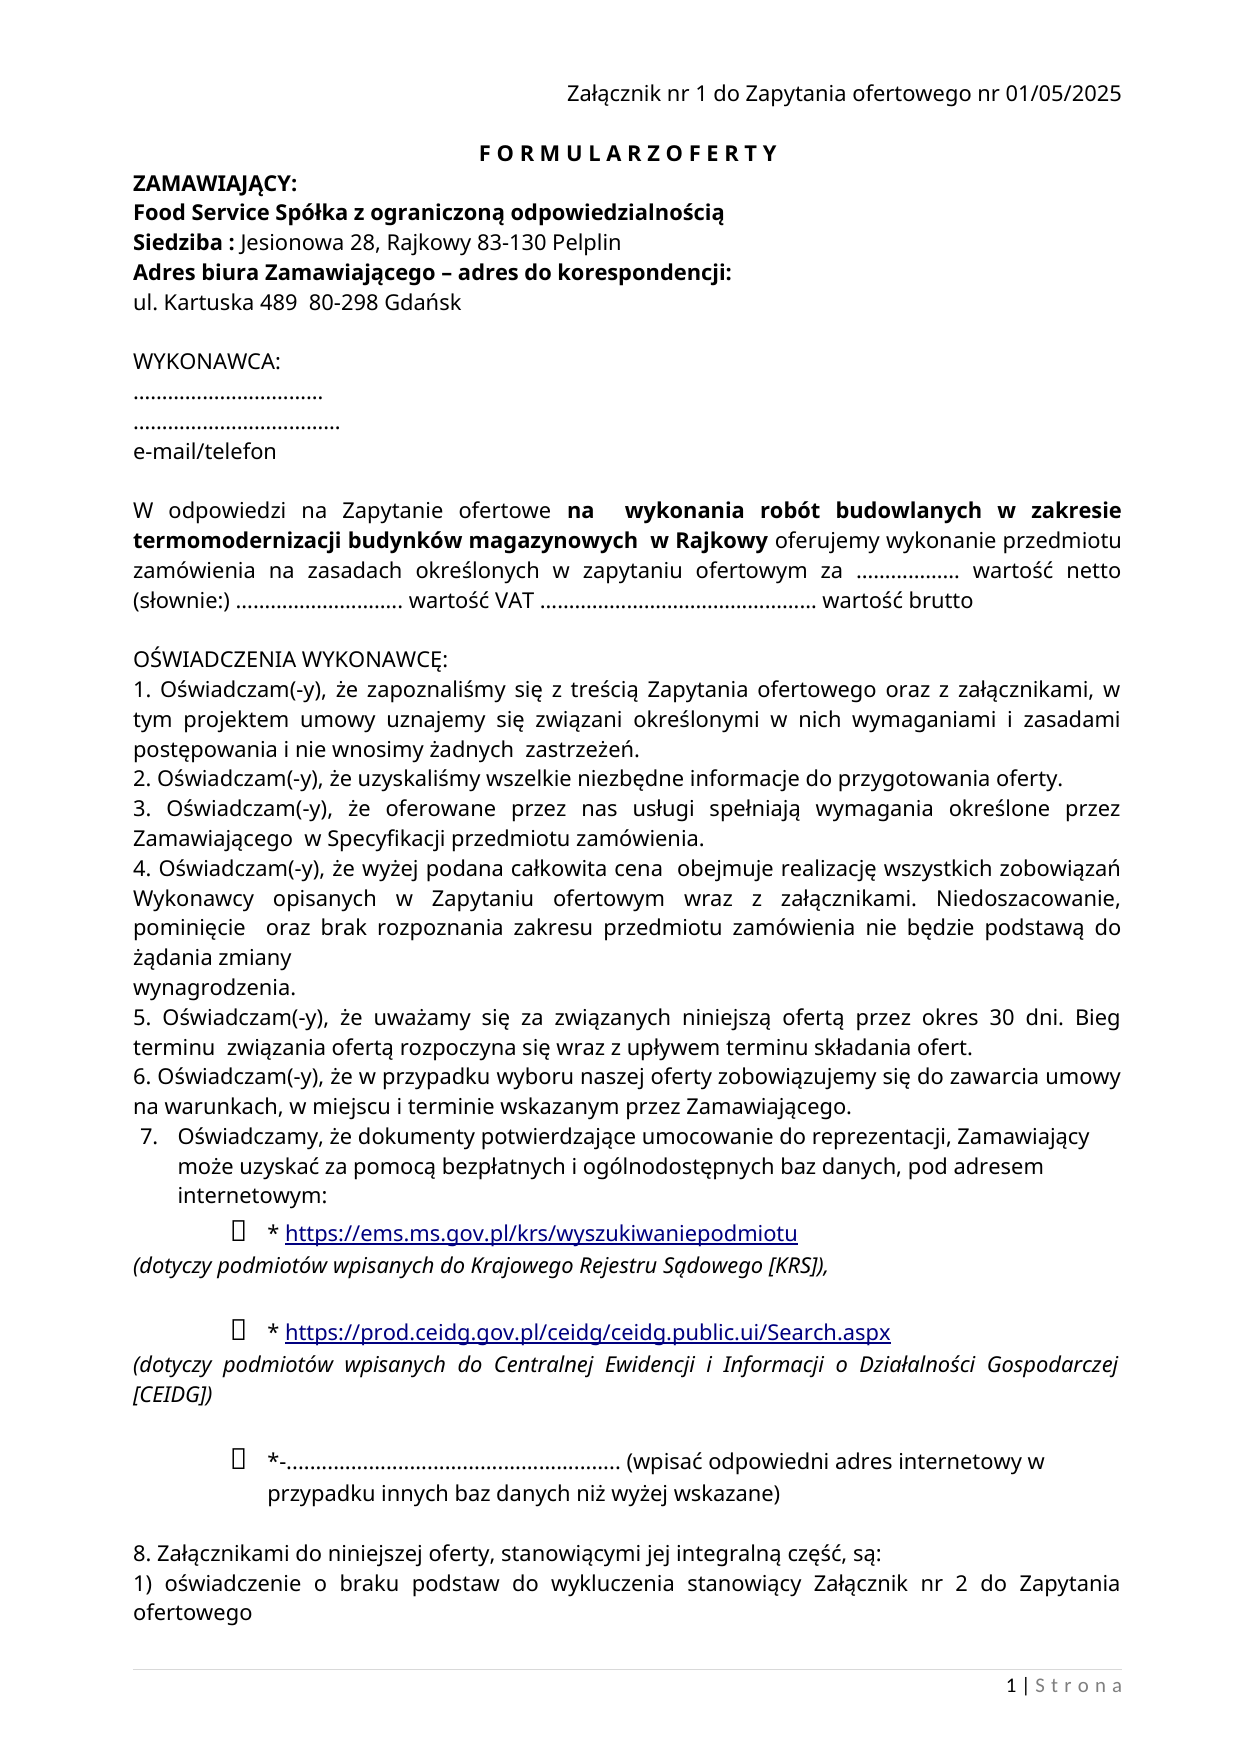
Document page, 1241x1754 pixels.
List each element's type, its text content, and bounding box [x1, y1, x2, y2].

list 1. Oświadczam(-y), że zapoznaliśmy się z treścią Zapytania ofertowego oraz z załącznikami, w tym projektem umowy uznajemy się związani określonymi w nich wymaganiami i zasadami postępowania i nie wnosimy żadnych zastrzeżeń. [133, 674, 1122, 763]
list 2. Oświadczam(-y), że uzyskaliśmy wszelkie niezbędne informacje do przygotowania oferty. [133, 763, 1122, 793]
list ZAMAWIAJĄCY: [133, 167, 1122, 197]
list wynagrodzenia. [133, 972, 1122, 1002]
list 8. Załącznikami do niniejszej oferty, stanowiącymi jej integralną część, są: [133, 1538, 1122, 1568]
list 6. Oświadczam(-y), że w przypadku wyboru naszej oferty zobowiązujemy się do zawarcia umowy na warunkach, w miejscu i terminie wskazanym przez Zamawiającego. [133, 1061, 1122, 1121]
list 5. Oświadczam(-y), że uważamy się za związanych niniejszą ofertą przez okres 30 dni. Bieg terminu związania ofertą rozpoczyna się wraz z upływem terminu składania ofert. [133, 1002, 1122, 1061]
list (dotyczy podmiotów wpisanych do Krajowego Rejestru Sądowego [KRS]), [133, 1250, 1122, 1280]
list Food Service Spółka z ograniczoną odpowiedzialnością [133, 197, 1122, 227]
list W odpowiedzi na Zapytanie ofertowe na wykonania robót budowlanych w zakresie termomodernizacji budynków magazynowych w Rajkowy oferujemy wykonanie przedmiotu zamówienia na zasadach określonych w zapytaniu ofertowym za ……………… wartość netto (słownie:) ……………………….. wartość VAT ………………………………………… wartość brutto [133, 495, 1122, 614]
list 1) oświadczenie o braku podstaw do wykluczenia stanowiący Załącznik nr 2 do Zapytania ofertowego [133, 1568, 1122, 1627]
list …………………………… [133, 376, 1122, 406]
list 4. Oświadczam(-y), że wyżej podana całkowita cena obejmuje realizację wszystkich zobowiązań Wykonawcy opisanych w Zapytaniu ofertowym wraz z załącznikami. Niedoszacowanie, pominięcie oraz brak rozpoznania zakresu przedmiotu zamówienia nie będzie podstawą do żądania zmiany [133, 853, 1122, 972]
list Siedziba : Jesionowa 28, Rajkowy 83-130 Pelplin [133, 227, 1122, 257]
list OŚWIADCZENIA WYKONAWCĘ: [133, 644, 1122, 674]
list F O R M U L A R Z O F E R T Y [133, 138, 1122, 167]
list Załącznik nr 1 do Zapytania ofertowego nr 01/05/2025 [133, 78, 1122, 108]
list * https://ems.ms.gov.pl/krs/wyszukiwaniepodmiotu [229, 1210, 1122, 1250]
list WYKONAWCA: [133, 346, 1122, 376]
list e-mail/telefon [133, 436, 1122, 465]
list ……………………………… [133, 406, 1122, 436]
list * https://prod.ceidg.gov.pl/ceidg/ceidg.public.ui/Search.aspx [229, 1309, 1122, 1349]
list Adres biura Zamawiającego – adres do korespondencji: [133, 257, 1122, 287]
list (dotyczy podmiotów wpisanych do Centralnej Ewidencji i Informacji o Działalności Gospodarczej [CEIDG]) [133, 1349, 1122, 1409]
list 3. Oświadczam(-y), że oferowane przez nas usługi spełniają wymagania określone przez Zamawiającego w Specyfikacji przedmiotu zamówienia. [133, 793, 1122, 853]
list Oświadczamy, że dokumenty potwierdzające umocowanie do reprezentacji, Zamawiający może uzyskać za pomocą bezpłatnych i ogólnodostępnych baz danych, pod adresem internetowym: [140, 1121, 1122, 1210]
list *-......................................................... (wpisać odpowiedni adres internetowy w przypadku innych baz danych niż wyżej wskazane) [229, 1438, 1122, 1508]
list ul. Kartuska 489 80-298 Gdańsk [133, 287, 1122, 316]
